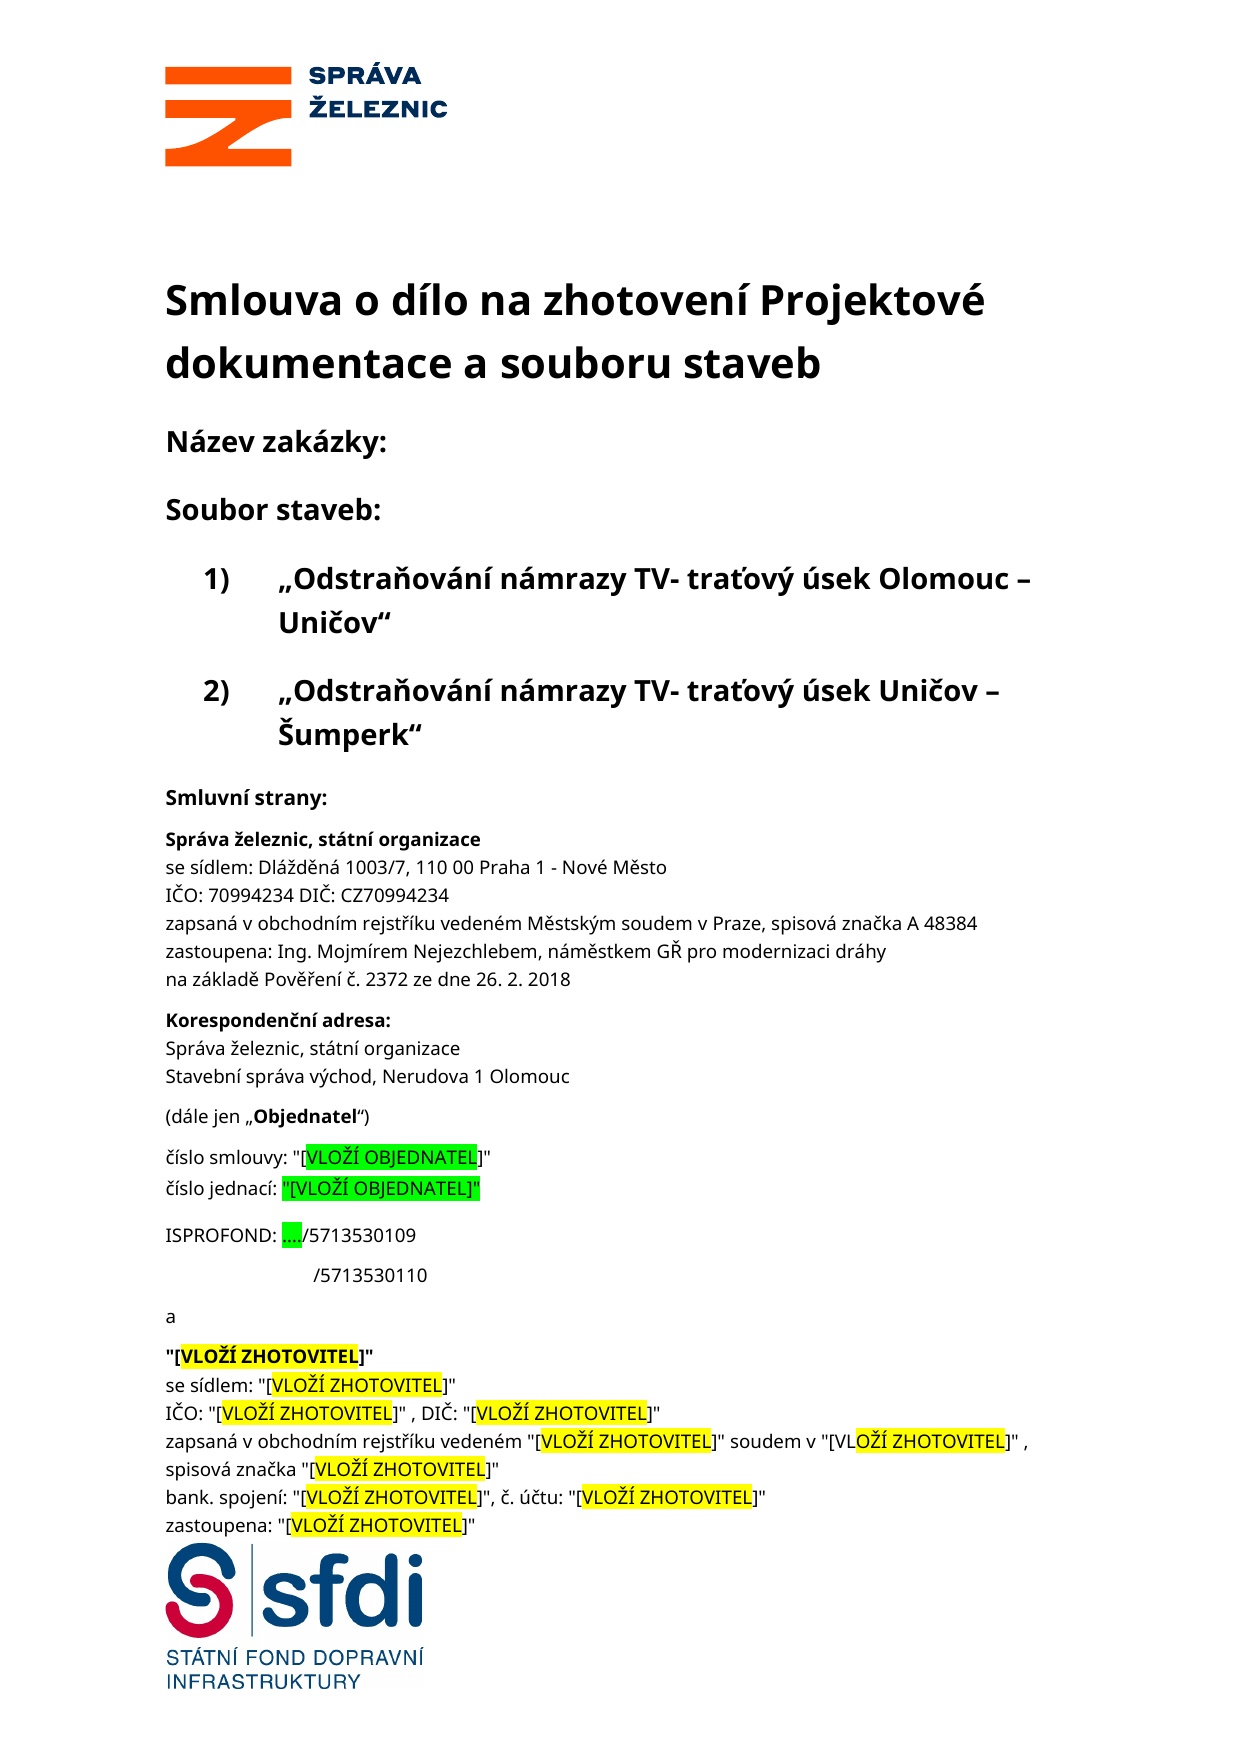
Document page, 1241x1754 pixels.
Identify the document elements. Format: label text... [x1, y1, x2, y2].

picture [165, 1540, 424, 1689]
text /5713530110 [165, 1263, 1075, 1288]
text Stavební správa východ, Nerudova 1 Olomouc [165, 1063, 1075, 1089]
text zastoupena: Ing. Mojmírem Nejezchlebem, náměstkem GŘ pro modernizaci dráhy [165, 939, 1075, 964]
text Smluvní strany: [165, 783, 1075, 811]
list „Odstraňování námrazy TV- traťový úsek Olomouc – Uničov“ [203, 558, 1075, 642]
text (dále jen „Objednatel“) [165, 1104, 1075, 1129]
text zastoupena: "[VLOŽÍ ZHOTOVITEL]" [165, 1512, 291, 1537]
text Soubor staveb: [165, 489, 1075, 529]
text se sídlem: Dlážděná 1003/7, 110 00 Praha 1 - Nové Město [165, 854, 1075, 880]
text se sídlem: "[VLOŽÍ ZHOTOVITEL]" [165, 1372, 272, 1397]
text bank. spojení: "[VLOŽÍ ZHOTOVITEL]", č. účtu: "[VLOŽÍ ZHOTOVITEL]" [752, 1484, 1075, 1509]
text spisová značka "[VLOŽÍ ZHOTOVITEL]" [485, 1456, 1075, 1481]
list „Odstraňování námrazy TV- traťový úsek Uničov – Šumperk“ [203, 671, 1075, 754]
text ISPROFOND: …./5713530109 [165, 1222, 282, 1248]
text "[VLOŽÍ ZHOTOVITEL]" [358, 1344, 1075, 1369]
text zapsaná v obchodním rejstříku vedeném "[VLOŽÍ ZHOTOVITEL]" soudem v "[VLOŽÍ ZHOTOVITEL]" , [165, 1428, 541, 1453]
text Korespondenční adresa: [165, 1007, 1075, 1033]
text zastoupena: "[VLOŽÍ ZHOTOVITEL]" [462, 1512, 1075, 1537]
text IČO: "[VLOŽÍ ZHOTOVITEL]" , DIČ: "[VLOŽÍ ZHOTOVITEL]" [647, 1400, 1075, 1425]
text a [165, 1303, 1075, 1329]
text IČO: 70994234 DIČ: CZ70994234 [165, 883, 1075, 908]
text Název zakázky: [165, 421, 1075, 461]
text číslo jednací: "[VLOŽÍ OBJEDNATEL]" [165, 1172, 1075, 1201]
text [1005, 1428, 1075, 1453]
text Správa železnic, státní organizace [165, 1035, 1075, 1061]
text spisová značka "[VLOŽÍ ZHOTOVITEL]" [165, 1456, 315, 1481]
text Správa železnic, státní organizace [165, 827, 1075, 852]
text se sídlem: "[VLOŽÍ ZHOTOVITEL]" [442, 1372, 1075, 1397]
text na základě Pověření č. 2372 ze dne 26. 2. 2018 [165, 967, 1075, 992]
text číslo smlouvy: "[VLOŽÍ OBJEDNATEL]" [165, 1144, 306, 1170]
text Smlouva o dílo na zhotovení Projektové dokumentace a souboru staveb [165, 271, 1075, 390]
text ISPROFOND: …./5713530109 [302, 1222, 1075, 1248]
text číslo smlouvy: "[VLOŽÍ OBJEDNATEL]" [477, 1144, 1075, 1170]
text zapsaná v obchodním rejstříku vedeném Městským soudem v Praze, spisová značka A 48384 [165, 911, 1075, 936]
